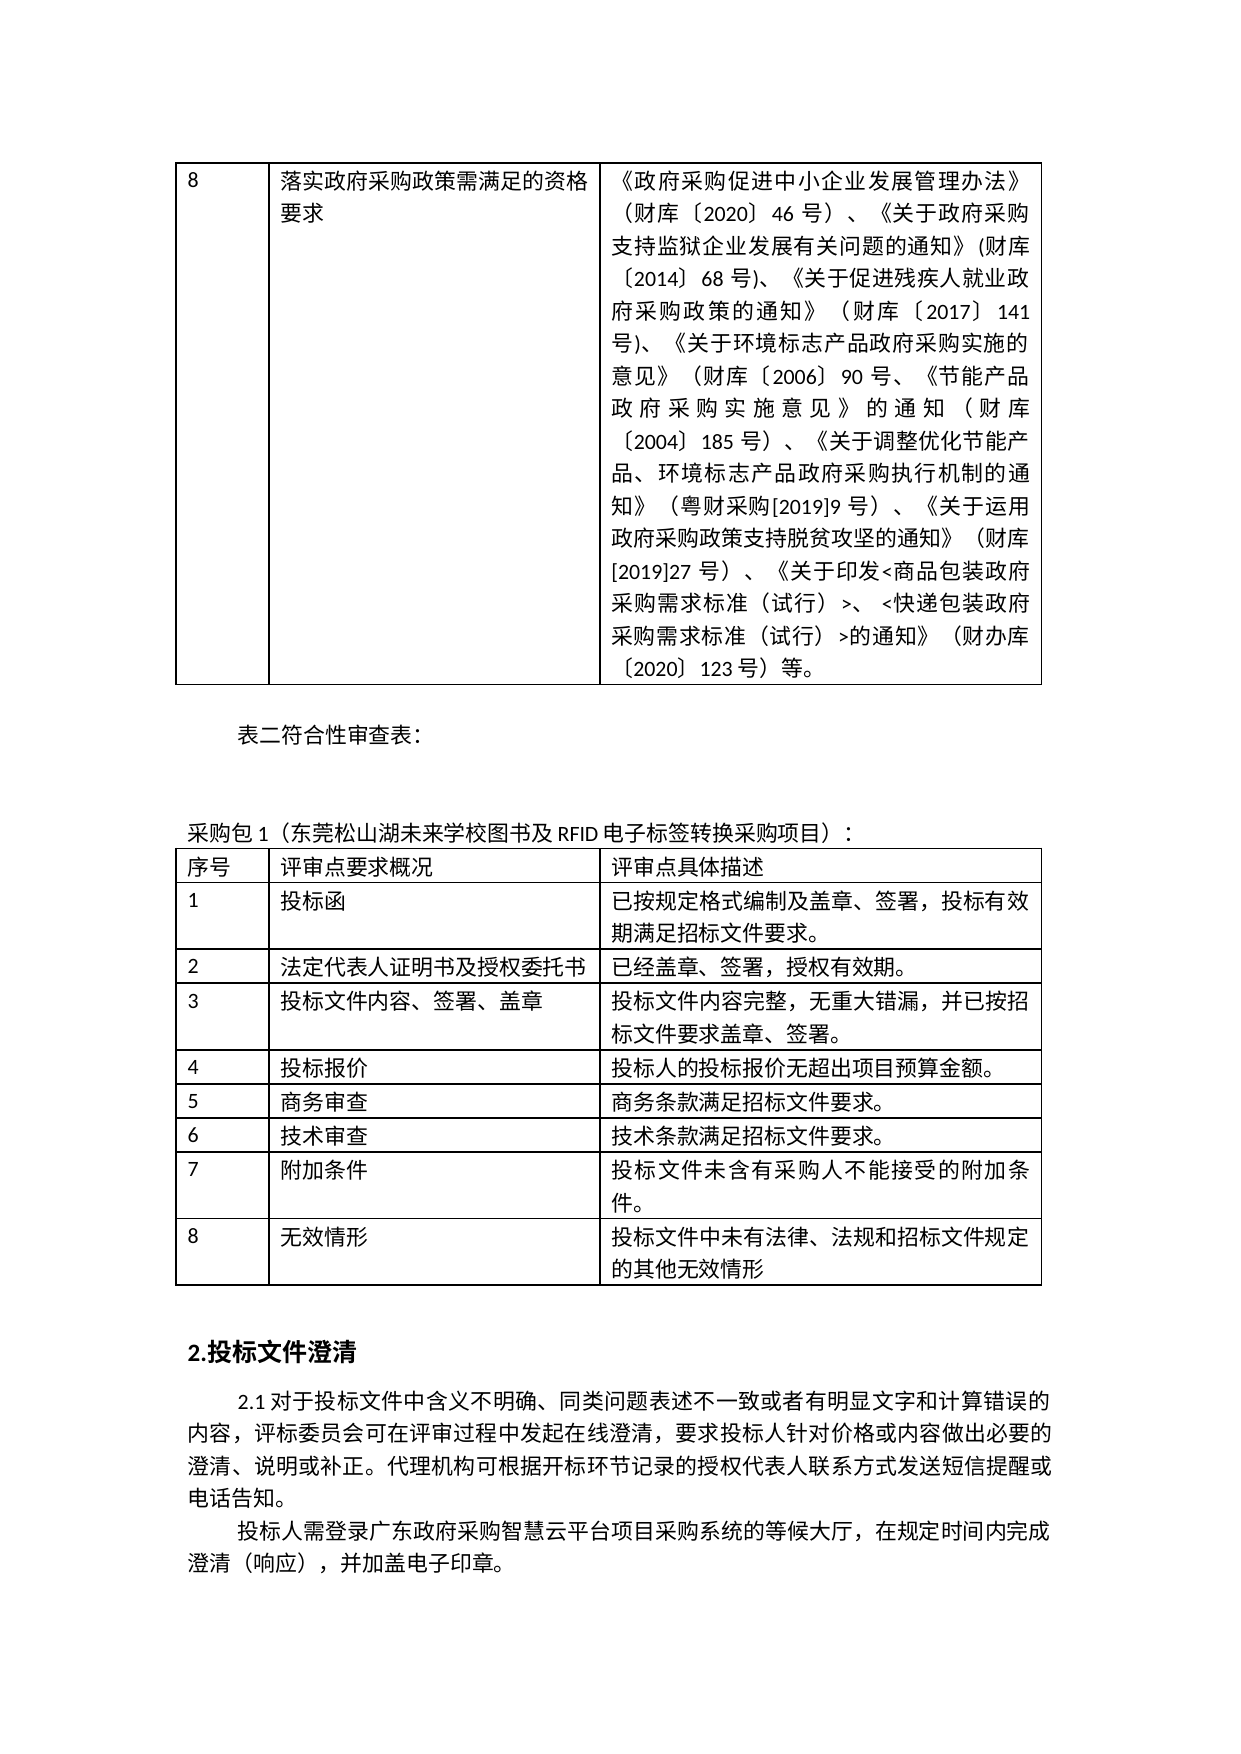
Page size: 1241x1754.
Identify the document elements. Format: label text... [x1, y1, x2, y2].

table_cell 6 [177, 1119, 268, 1151]
table_cell 投标人的投标报价无超出项目预算金额。 [601, 1051, 1041, 1083]
table_header 评审点具体描述 [601, 849, 1041, 882]
table_cell 8 [177, 164, 268, 683]
table_cell 投标报价 [270, 1051, 599, 1083]
table_cell 已按规定格式编制及盖章、签署，投标有效期满足招标文件要求。 [601, 883, 1041, 948]
table_cell 已经盖章、签署，授权有效期。 [601, 950, 1041, 982]
table_cell 法定代表人证明书及授权委托书 [270, 950, 599, 982]
text 2.投标文件澄清 [187, 1318, 1053, 1383]
text 采购包1（东莞松山湖未来学校图书及RFID电子标签转换采购项目）： [187, 815, 1053, 848]
table_cell 投标文件未含有采购人不能接受的附加条件。 [601, 1153, 1041, 1218]
table_cell 8 [177, 1219, 268, 1284]
table_cell 2 [177, 950, 268, 982]
table_header 评审点要求概况 [270, 849, 599, 882]
table_cell 3 [177, 984, 268, 1049]
text 表二符合性审查表： [187, 718, 1053, 750]
table_header 序号 [177, 849, 268, 882]
table_cell 技术审查 [270, 1119, 599, 1151]
table_cell 附加条件 [270, 1153, 599, 1218]
text 投标人需登录广东政府采购智慧云平台项目采购系统的等候大厅，在规定时间内完成澄清（响应），并加盖电子印章。 [187, 1513, 1053, 1578]
table_cell 投标文件内容、签署、盖章 [270, 984, 599, 1049]
table_cell 1 [177, 883, 268, 948]
table_cell 技术条款满足招标文件要求。 [601, 1119, 1041, 1151]
table_cell 落实政府采购政策需满足的资格要求 [270, 164, 599, 683]
table_cell 无效情形 [270, 1219, 599, 1284]
table_cell 7 [177, 1153, 268, 1218]
table_cell 商务审查 [270, 1085, 599, 1117]
table_cell 投标函 [270, 883, 599, 948]
table_cell 投标文件内容完整，无重大错漏，并已按招标文件要求盖章、签署。 [601, 984, 1041, 1049]
table_cell 4 [177, 1051, 268, 1083]
table_cell 5 [177, 1085, 268, 1117]
text 2.1对于投标文件中含义不明确、同类问题表述不一致或者有明显文字和计算错误的内容，评标委员会可在评审过程中发起在线澄清，要求投标人针对价格或内容做出必要的澄清、说明或补正。代理机构可根据开标环节记录的授权代表人联系方式发送短信提醒或电话告知。 [187, 1383, 1053, 1513]
table_cell 商务条款满足招标文件要求。 [601, 1085, 1041, 1117]
table_cell 投标文件中未有法律、法规和招标文件规定的其他无效情形 [601, 1219, 1041, 1284]
table_cell 《政府采购促进中小企业发展管理办法》（财库〔2020〕46 号）、《关于政府采购支持监狱企业发展有关问题的通知》(财库〔2014〕68 号)、《关于促进残疾人就业政府采购政策的通知》（财库〔2017〕141 号)、《关于环境标志产品政府采购实施的意见》（财库〔2006〕90 号、《节能产品政府采购实施意见》的通知（财库〔2004〕185 号）、《关于调整优化节能产品、环境标志产品政府采购执行机制的通知》（粤财采购[2019]9 号）、《关于运用政府采购政策支持脱贫攻坚的通知》（财库[2019]27 号）、《关于印发<商品包装政府采购需求标准（试行）>、 <快递包装政府采购需求标准（试行）>的通知》（财办库〔2020〕123 号）等。 [601, 164, 1041, 683]
